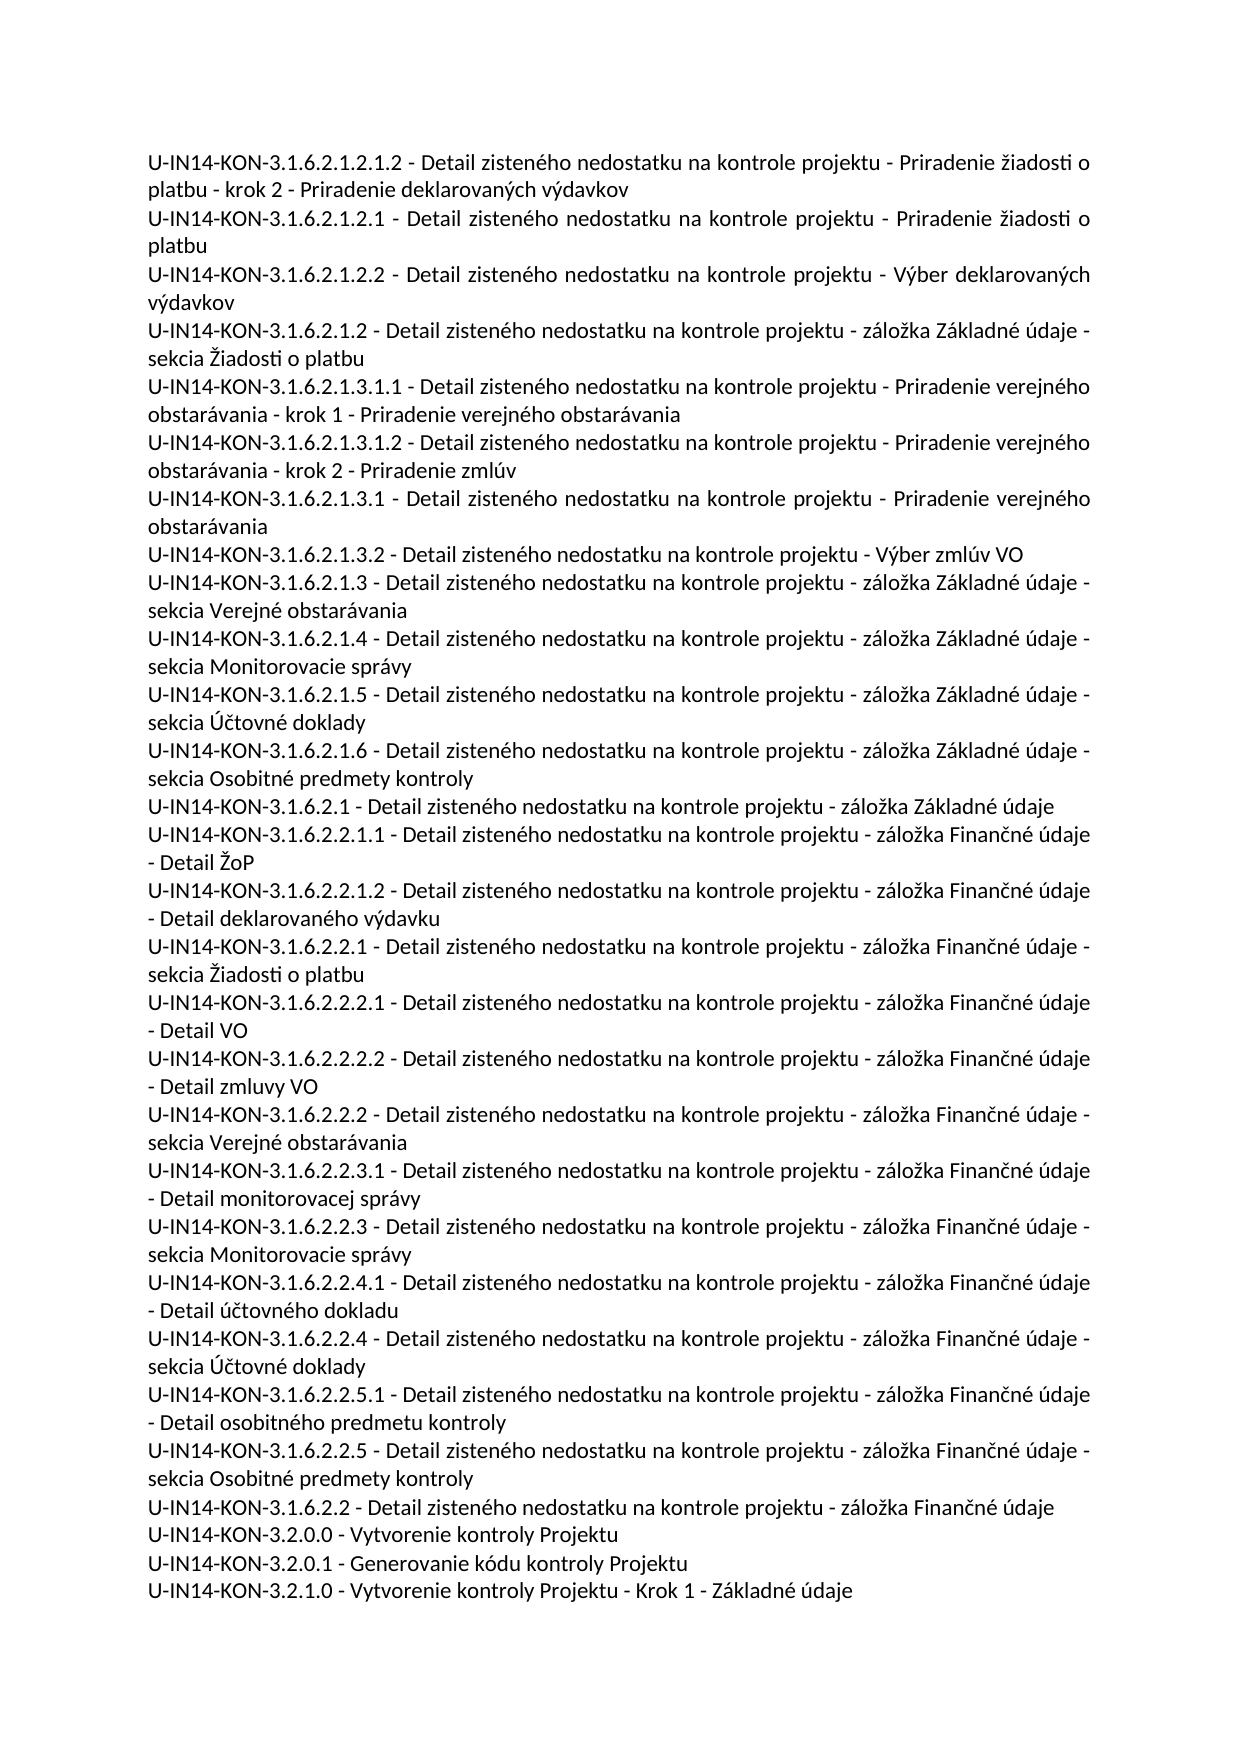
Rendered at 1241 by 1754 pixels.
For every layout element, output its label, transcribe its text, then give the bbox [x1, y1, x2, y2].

text U-IN14-KON-3.2.1.0 - Vytvorenie kontroly Projektu - Krok 1 - Základné údaje [148, 1577, 1093, 1605]
text U-IN14-KON-3.1.6.2.1.3 - Detail zisteného nedostatku na kontrole projektu - záložka Základné údaje - sekcia Verejné obstarávania [148, 568, 1093, 624]
text U-IN14-KON-3.1.6.2.1 - Detail zisteného nedostatku na kontrole projektu - záložka Základné údaje [148, 792, 1093, 820]
text U-IN14-KON-3.1.6.2.1.4 - Detail zisteného nedostatku na kontrole projektu - záložka Základné údaje - sekcia Monitorovacie správy [148, 624, 1093, 680]
text U-IN14-KON-3.1.6.2.2.5 - Detail zisteného nedostatku na kontrole projektu - záložka Finančné údaje - sekcia Osobitné predmety kontroly [148, 1437, 1093, 1493]
text U-IN14-KON-3.1.6.2.1.3.1.1 - Detail zisteného nedostatku na kontrole projektu - Priradenie verejného obstarávania - krok 1 - Priradenie verejného obstarávania [148, 372, 1093, 428]
text U-IN14-KON-3.1.6.2.1.5 - Detail zisteného nedostatku na kontrole projektu - záložka Základné údaje - sekcia Účtovné doklady [148, 680, 1093, 736]
text U-IN14-KON-3.2.0.1 - Generovanie kódu kontroly Projektu [148, 1549, 1093, 1577]
text U-IN14-KON-3.1.6.2.2.4 - Detail zisteného nedostatku na kontrole projektu - záložka Finančné údaje - sekcia Účtovné doklady [148, 1324, 1093, 1381]
text U-IN14-KON-3.1.6.2.1.2.1.2 - Detail zisteného nedostatku na kontrole projektu - Priradenie žiadosti o platbu - krok 2 - Priradenie deklarovaných výdavkov [148, 148, 1093, 204]
text U-IN14-KON-3.1.6.2.2.3 - Detail zisteného nedostatku na kontrole projektu - záložka Finančné údaje - sekcia Monitorovacie správy [148, 1212, 1093, 1268]
text U-IN14-KON-3.1.6.2.2.2.2 - Detail zisteného nedostatku na kontrole projektu - záložka Finančné údaje - Detail zmluvy VO [148, 1044, 1093, 1100]
text U-IN14-KON-3.1.6.2.1.6 - Detail zisteného nedostatku na kontrole projektu - záložka Základné údaje - sekcia Osobitné predmety kontroly [148, 736, 1093, 792]
text U-IN14-KON-3.1.6.2.1.2.1 - Detail zisteného nedostatku na kontrole projektu - Priradenie žiadosti o platbu [148, 204, 1093, 260]
text U-IN14-KON-3.1.6.2.1.3.1 - Detail zisteného nedostatku na kontrole projektu - Priradenie verejného obstarávania [148, 484, 1093, 540]
text U-IN14-KON-3.1.6.2.2.1.2 - Detail zisteného nedostatku na kontrole projektu - záložka Finančné údaje - Detail deklarovaného výdavku [148, 876, 1093, 932]
text U-IN14-KON-3.1.6.2.2.4.1 - Detail zisteného nedostatku na kontrole projektu - záložka Finančné údaje - Detail účtovného dokladu [148, 1268, 1093, 1324]
text U-IN14-KON-3.1.6.2.2.1.1 - Detail zisteného nedostatku na kontrole projektu - záložka Finančné údaje - Detail ŽoP [148, 820, 1093, 876]
text U-IN14-KON-3.1.6.2.2.3.1 - Detail zisteného nedostatku na kontrole projektu - záložka Finančné údaje - Detail monitorovacej správy [148, 1156, 1093, 1212]
text U-IN14-KON-3.1.6.2.1.2.2 - Detail zisteného nedostatku na kontrole projektu - Výber deklarovaných výdavkov [148, 260, 1093, 316]
text U-IN14-KON-3.2.0.0 - Vytvorenie kontroly Projektu [148, 1521, 1093, 1549]
text U-IN14-KON-3.1.6.2.1.2 - Detail zisteného nedostatku na kontrole projektu - záložka Základné údaje - sekcia Žiadosti o platbu [148, 316, 1093, 372]
text U-IN14-KON-3.1.6.2.1.3.2 - Detail zisteného nedostatku na kontrole projektu - Výber zmlúv VO [148, 540, 1093, 568]
text U-IN14-KON-3.1.6.2.2.1 - Detail zisteného nedostatku na kontrole projektu - záložka Finančné údaje - sekcia Žiadosti o platbu [148, 932, 1093, 988]
text U-IN14-KON-3.1.6.2.2.2 - Detail zisteného nedostatku na kontrole projektu - záložka Finančné údaje - sekcia Verejné obstarávania [148, 1100, 1093, 1156]
text U-IN14-KON-3.1.6.2.1.3.1.2 - Detail zisteného nedostatku na kontrole projektu - Priradenie verejného obstarávania - krok 2 - Priradenie zmlúv [148, 428, 1093, 484]
text U-IN14-KON-3.1.6.2.2 - Detail zisteného nedostatku na kontrole projektu - záložka Finančné údaje [148, 1493, 1093, 1521]
text U-IN14-KON-3.1.6.2.2.2.1 - Detail zisteného nedostatku na kontrole projektu - záložka Finančné údaje - Detail VO [148, 988, 1093, 1044]
text U-IN14-KON-3.1.6.2.2.5.1 - Detail zisteného nedostatku na kontrole projektu - záložka Finančné údaje - Detail osobitného predmetu kontroly [148, 1381, 1093, 1437]
